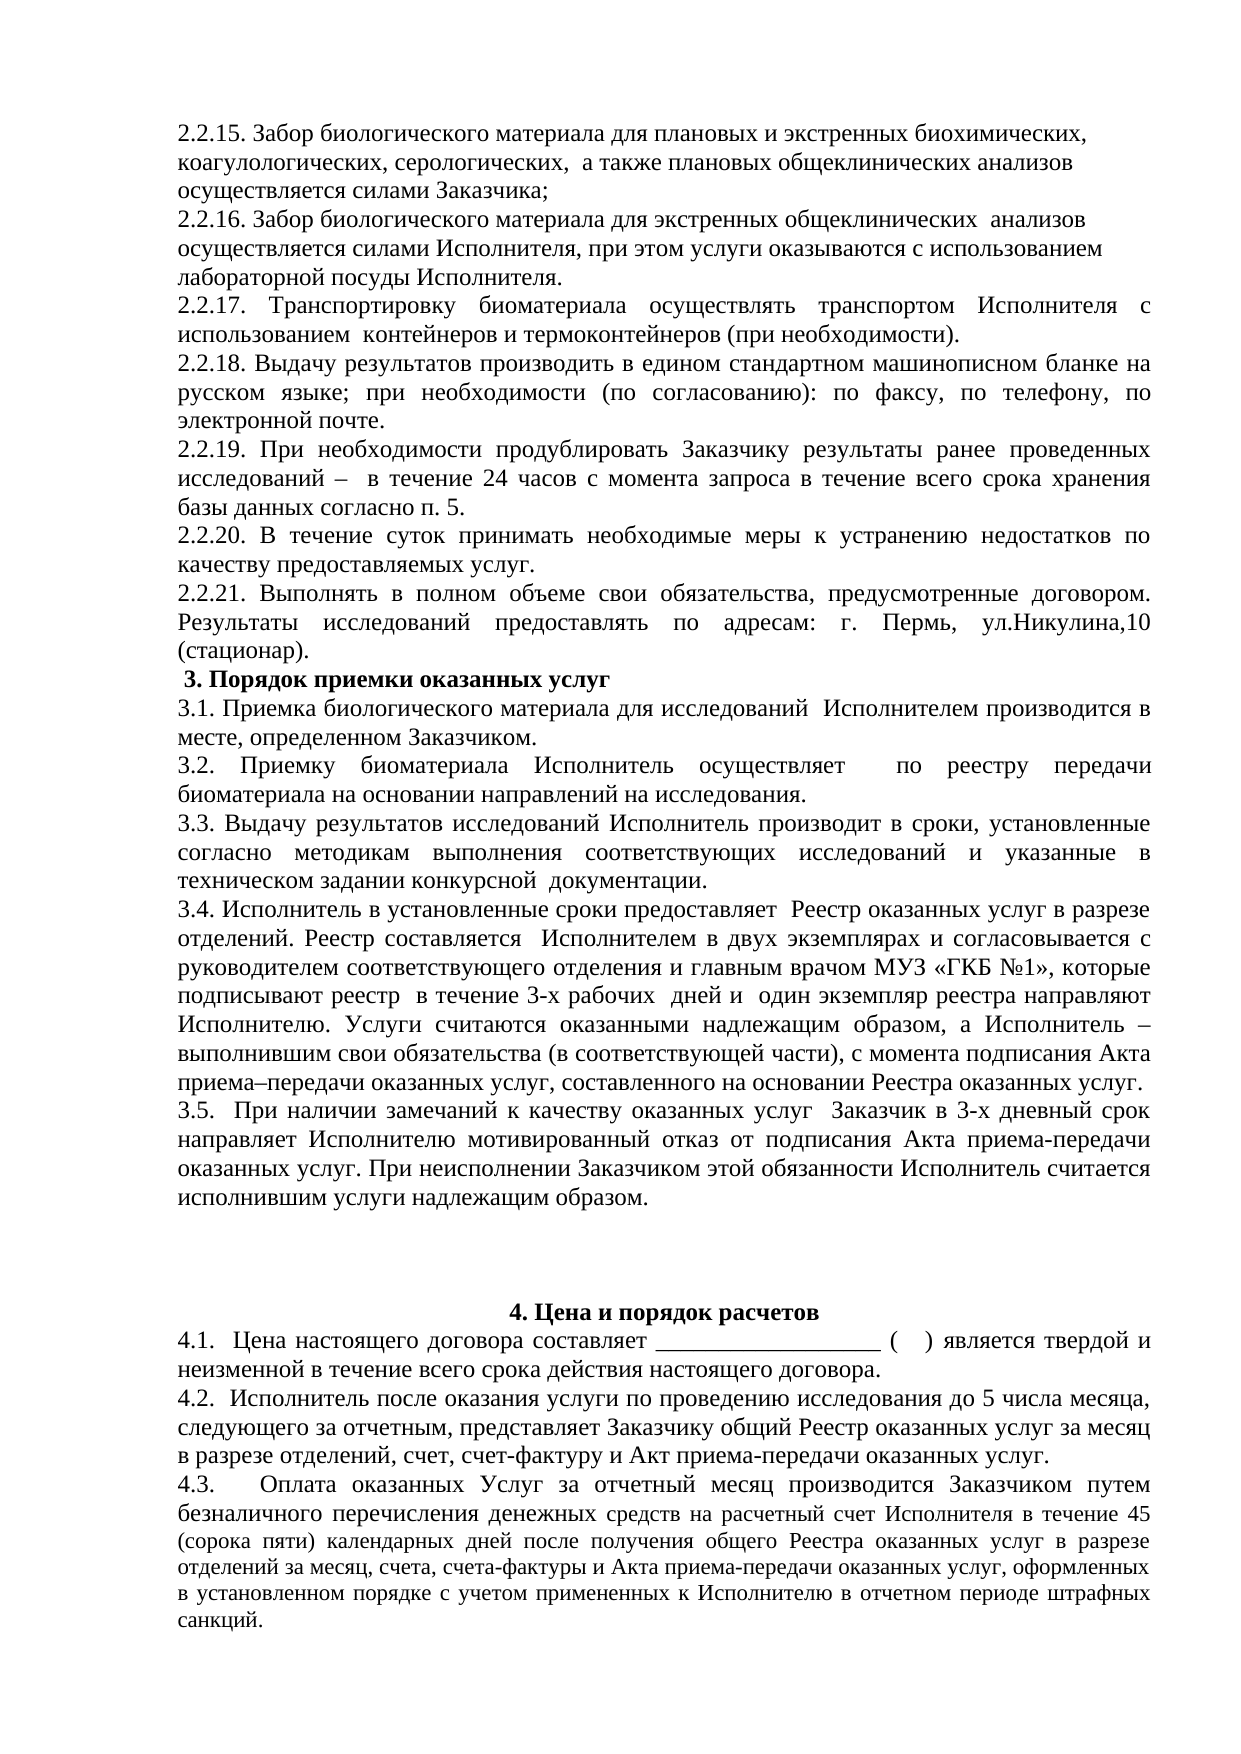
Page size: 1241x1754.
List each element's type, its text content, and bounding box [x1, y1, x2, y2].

text 3.3. Выдачу результатов исследований Исполнитель производит в сроки, установленные согласно методикам выполнения соответствующих исследований и указанные в техническом задании конкурсной документации. [177, 808, 1152, 894]
text 3.1. Приемка биологического материала для исследований Исполнителем производится в месте, определенном Заказчиком. [177, 693, 1152, 750]
text 2.2.16. Забор биологического материала для экстренных общеклинических анализов осуществляется силами Исполнителя, при этом услуги оказываются с использованием лабораторной посуды Исполнителя. [177, 204, 1152, 291]
text 3.2. Приемку биоматериала Исполнитель осуществляет по реестру передачи биоматериала на основании направлений на исследования. [177, 750, 1152, 808]
text 3. Порядок приемки оказанных услуг [177, 664, 1148, 693]
text 3.4. Исполнитель в установленные сроки предоставляет Реестр оказанных услуг в разрезе отделений. Реестр составляется Исполнителем в двух экземплярах и согласовывается с руководителем соответствующего отделения и главным врачом МУЗ «ГКБ №1», которые подписывают реестр в течение 3-х рабочих дней и один экземпляр реестра направляют Исполнителю. Услуги считаются оказанными надлежащим образом, а Исполнитель – выполнившим свои обязательства (в соответствующей части), с момента подписания Акта приема–передачи оказанных услуг, составленного на основании Реестра оказанных услуг. [177, 894, 1152, 1095]
text 4.1. Цена настоящего договора составляет __________________ ( ) является твердой и неизменной в течение всего срока действия настоящего договора. [177, 1325, 1152, 1383]
text 4.2. Исполнитель после оказания услуги по проведению исследования до 5 числа месяца, следующего за отчетным, представляет Заказчику общий Реестр оказанных услуг за месяц в разрезе отделений, счет, счет-фактуру и Акт приема-передачи оказанных услуг. [177, 1383, 1152, 1469]
text 4.3. Оплата оказанных Услуг за отчетный месяц производится Заказчиком путем безналичного перечисления денежных средств на расчетный счет Исполнителя в течение 45 (сорока пяти) календарных дней после получения общего Реестра оказанных услуг в разрезе отделений за месяц, счета, счета-фактуры и Акта приема-передачи оказанных услуг, оформленных в установленном порядке с учетом примененных к Исполнителю в отчетном периоде штрафных санкций. [177, 1469, 1152, 1632]
text 2.2.18. Выдачу результатов производить в едином стандартном машинописном бланке на русском языке; при необходимости (по согласованию): по факсу, по телефону, по электронной почте. [177, 348, 1152, 434]
text 2.2.21. Выполнять в полном объеме свои обязательства, предусмотренные договором. Результаты исследований предоставлять по адресам: г. Пермь, ул.Никулина,10 (стационар). [177, 578, 1152, 664]
text 2.2.15. Забор биологического материала для плановых и экстренных биохимических, коагулологических, серологических, а также плановых общеклинических анализов осуществляется силами Заказчика; [177, 118, 1152, 204]
text 2.2.19. При необходимости продублировать Заказчику результаты ранее проведенных исследований – в течение 24 часов с момента запроса в течение всего срока хранения базы данных согласно п. 5. [177, 434, 1152, 521]
text 2.2.20. В течение суток принимать необходимые меры к устранению недостатков по качеству предоставляемых услуг. [177, 521, 1152, 578]
text 4. Цена и порядок расчетов [177, 1297, 1152, 1325]
text 3.5. При наличии замечаний к качеству оказанных услуг Заказчик в 3-х дневный срок направляет Исполнителю мотивированный отказ от подписания Акта приема-передачи оказанных услуг. При неисполнении Заказчиком этой обязанности Исполнитель считается исполнившим услуги надлежащим образом. [177, 1095, 1152, 1210]
text 2.2.17. Транспортировку биоматериала осуществлять транспортом Исполнителя с использованием контейнеров и термоконтейнеров (при необходимости). [177, 291, 1152, 348]
